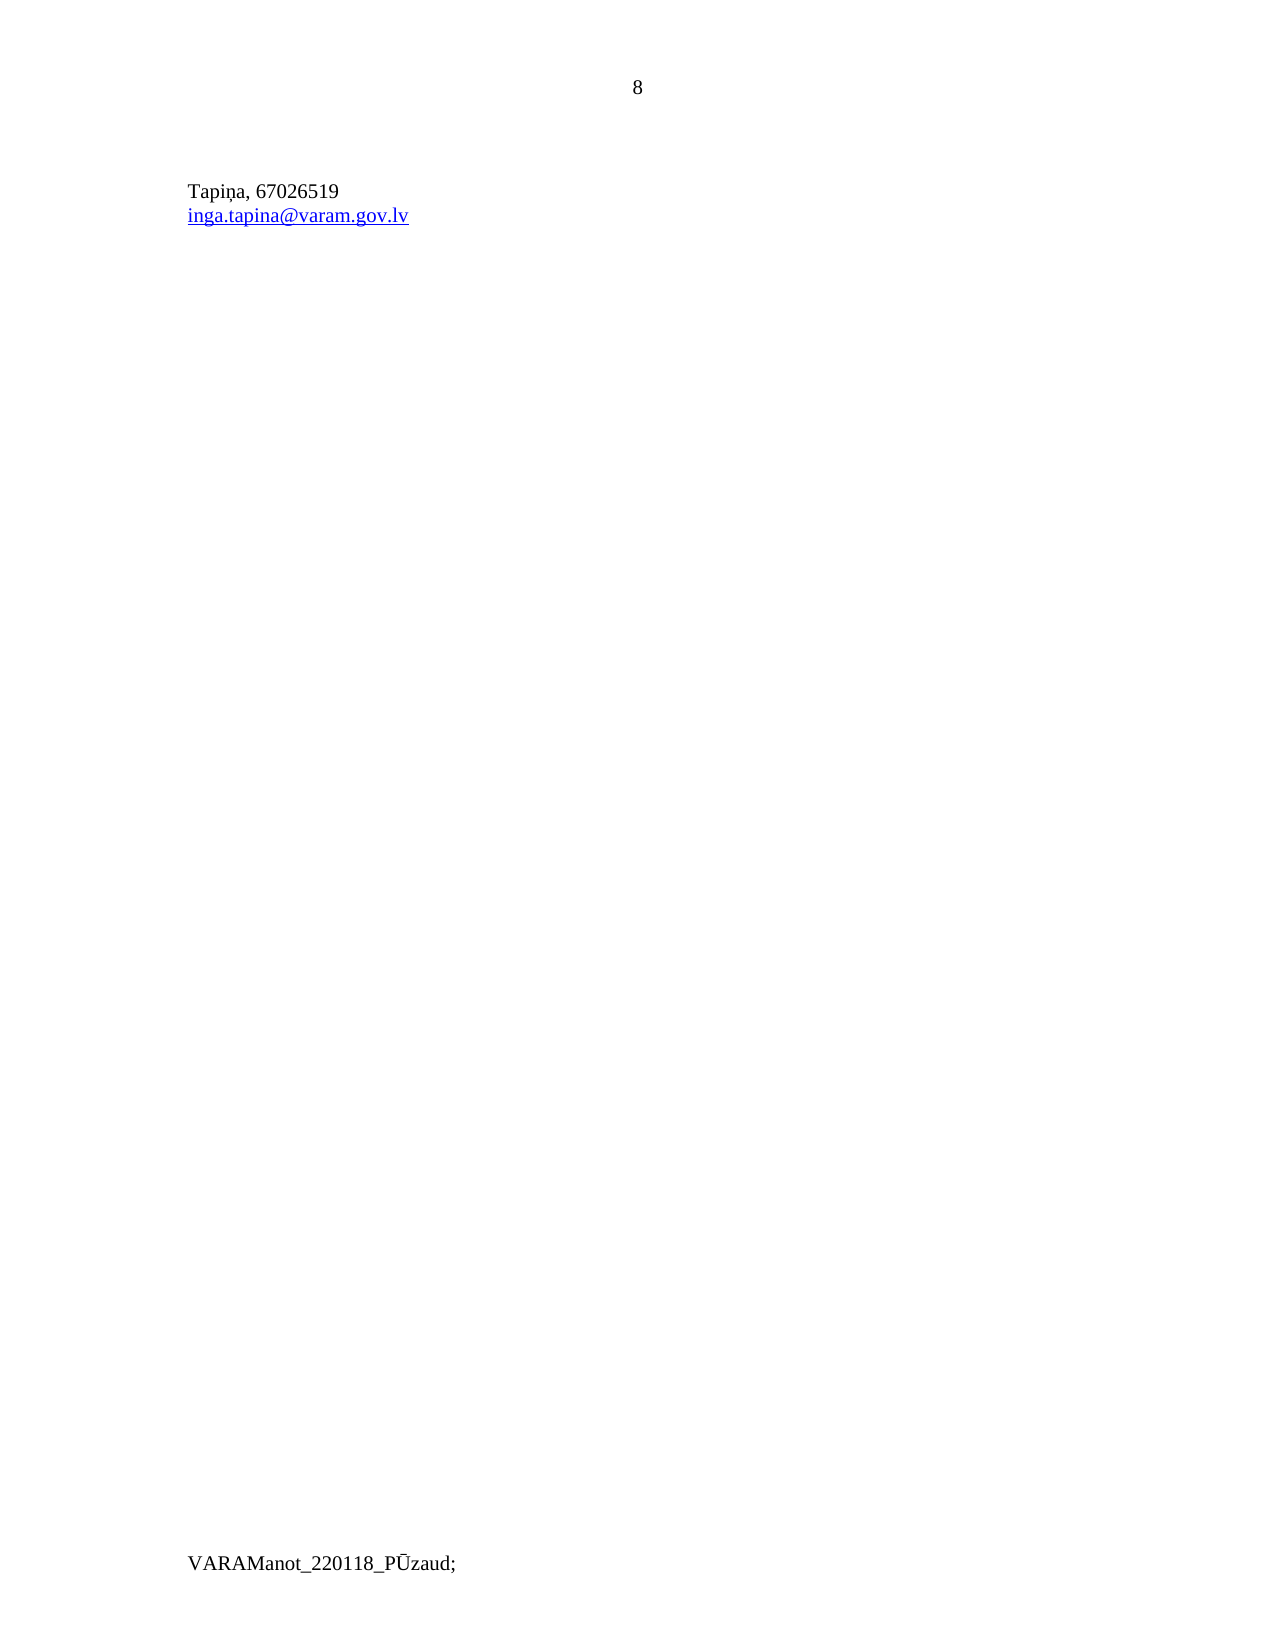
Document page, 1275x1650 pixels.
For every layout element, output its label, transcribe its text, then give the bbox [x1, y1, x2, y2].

text inga.tapina@varam.gov.lv [187, 203, 1087, 227]
text Tapiņa, 67026519 [187, 179, 1087, 203]
